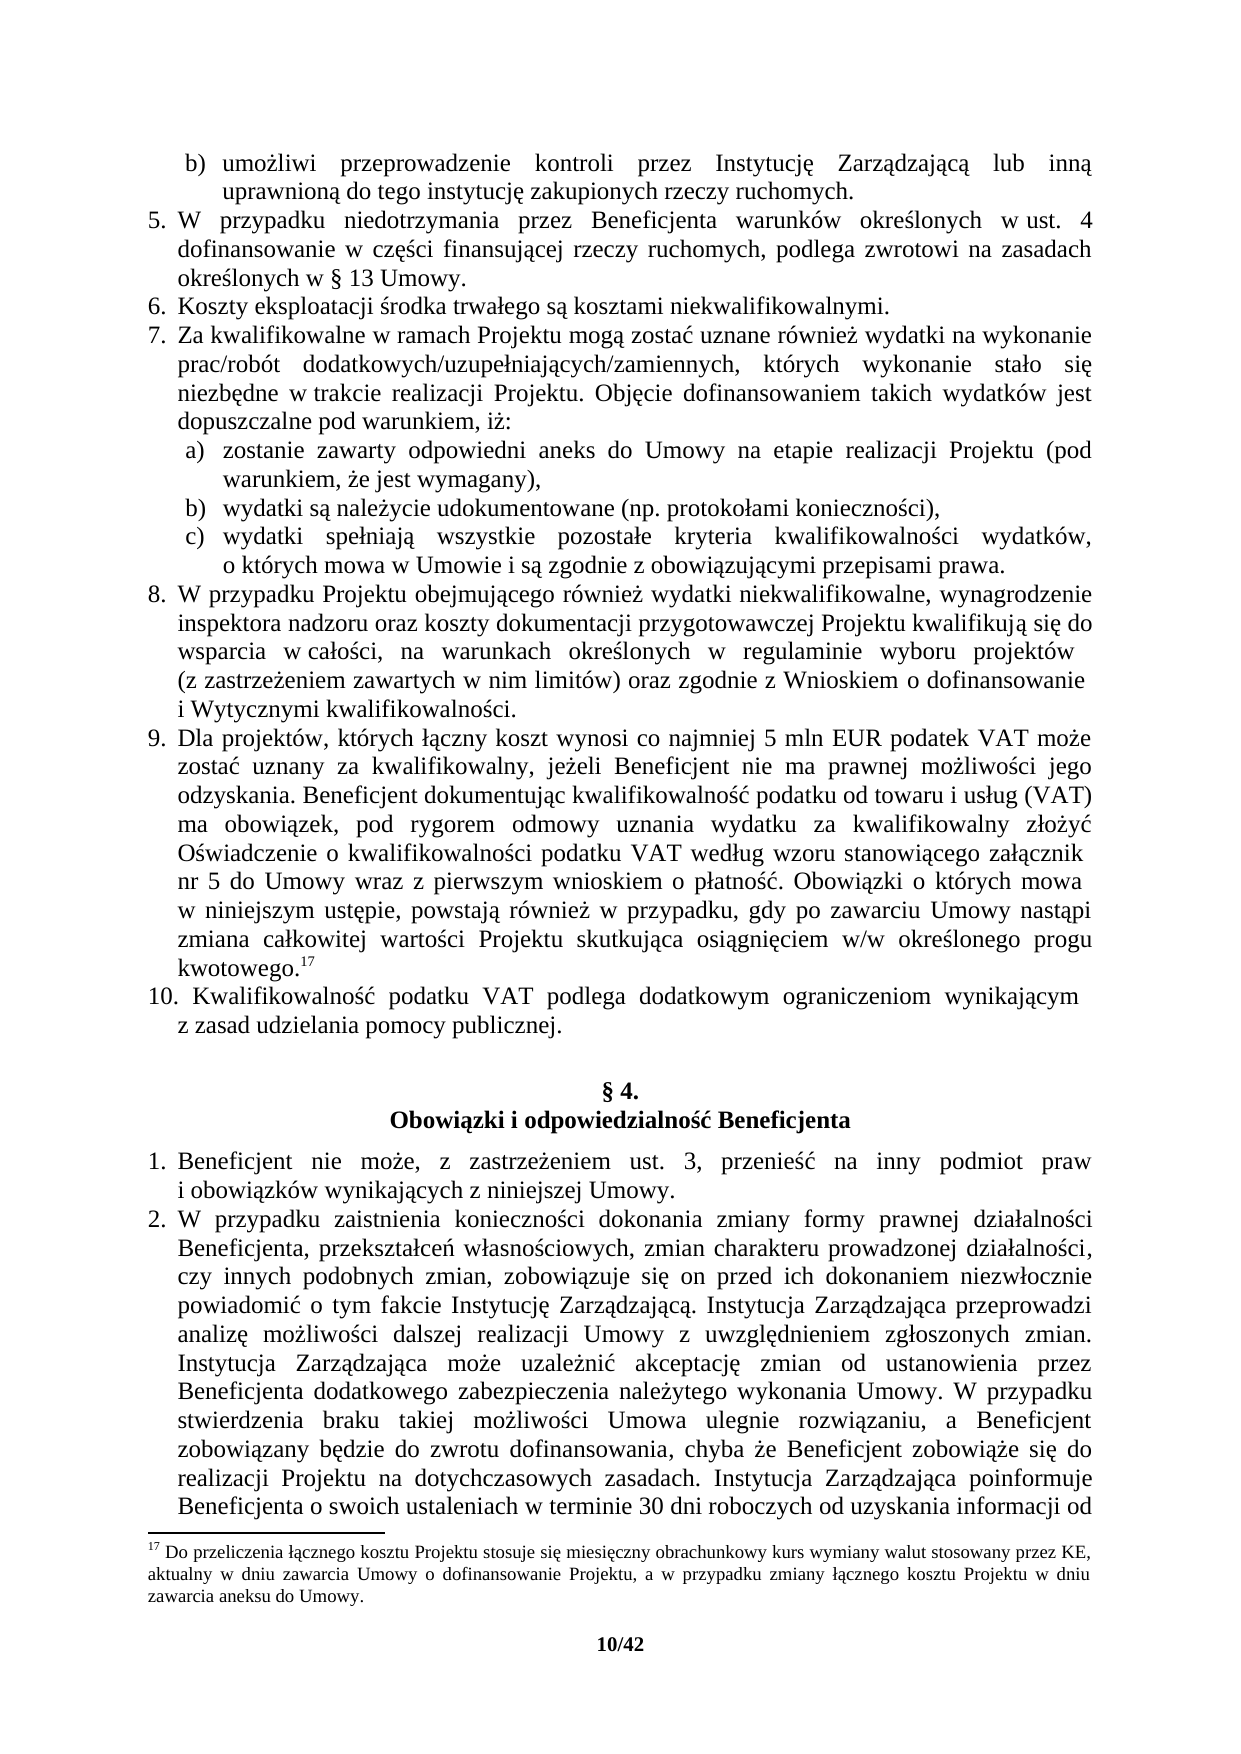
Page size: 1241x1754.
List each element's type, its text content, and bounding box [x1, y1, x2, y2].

list Kwalifikowalność podatku VAT podlega dodatkowym ograniczeniom wynikającym z zasad udzielania pomocy publicznej. [148, 981, 1093, 1039]
text § 4. Obowiązki i odpowiedzialność Beneficjenta [148, 1076, 1093, 1134]
list W przypadku niedotrzymania przez Beneficjenta warunków określonych w ust. 4 dofinansowanie w części finansującej rzeczy ruchomych, podlega zwrotowi na zasadach określonych w § 13 Umowy. [148, 205, 1093, 291]
list Za kwalifikowalne w ramach Projektu mogą zostać uznane również wydatki na wykonanie prac/robót dodatkowych/uzupełniających/zamiennych, których wykonanie stało się niezbędne w trakcie realizacji Projektu. Objęcie dofinansowaniem takich wydatków jest dopuszczalne pod warunkiem, iż: [148, 320, 1093, 435]
list umożliwi przeprowadzenie kontroli przez Instytucję Zarządzającą lub inną uprawnioną do tego instytucję zakupionych rzeczy ruchomych. [185, 148, 1093, 205]
list Beneficjent nie może, z zastrzeżeniem ust. 3, przenieść na inny podmiot praw i obowiązków wynikających z niniejszej Umowy. [148, 1146, 1093, 1204]
list wydatki są należycie udokumentowane (np. protokołami konieczności), [185, 493, 1093, 521]
list Dla projektów, których łączny koszt wynosi co najmniej 5 mln EUR podatek VAT może zostać uznany za kwalifikowalny, jeżeli Beneficjent nie ma prawnej możliwości jego odzyskania. Beneficjent dokumentując kwalifikowalność podatku od towaru i usług (VAT) ma obowiązek, pod rygorem odmowy uznania wydatku za kwalifikowalny złożyć Oświadczenie o kwalifikowalności podatku VAT według wzoru stanowiącego załącznik nr 5 do Umowy wraz z pierwszym wnioskiem o płatność. Obowiązki o których mowa w niniejszym ustępie, powstają również w przypadku, gdy po zawarciu Umowy nastąpi zmiana całkowitej wartości Projektu skutkująca osiągnięciem w/w określonego progu kwotowego. [148, 723, 1093, 981]
list wydatki spełniają wszystkie pozostałe kryteria kwalifikowalności wydatków, o których mowa w Umowie i są zgodnie z obowiązującymi przepisami prawa. [185, 521, 1093, 579]
list W przypadku Projektu obejmującego również wydatki niekwalifikowalne, wynagrodzenie inspektora nadzoru oraz koszty dokumentacji przygotowawczej Projektu kwalifikują się do wsparcia w całości, na warunkach określonych w regulaminie wyboru projektów (z zastrzeżeniem zawartych w nim limitów) oraz zgodnie z Wnioskiem o dofinansowanie i Wytycznymi kwalifikowalności. [148, 579, 1093, 723]
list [148, 1204, 1093, 1520]
list zostanie zawarty odpowiedni aneks do Umowy na etapie realizacji Projektu (pod warunkiem, że jest wymagany), [185, 435, 1093, 493]
list Koszty eksploatacji środka trwałego są kosztami niekwalifikowalnymi. [148, 291, 1093, 320]
